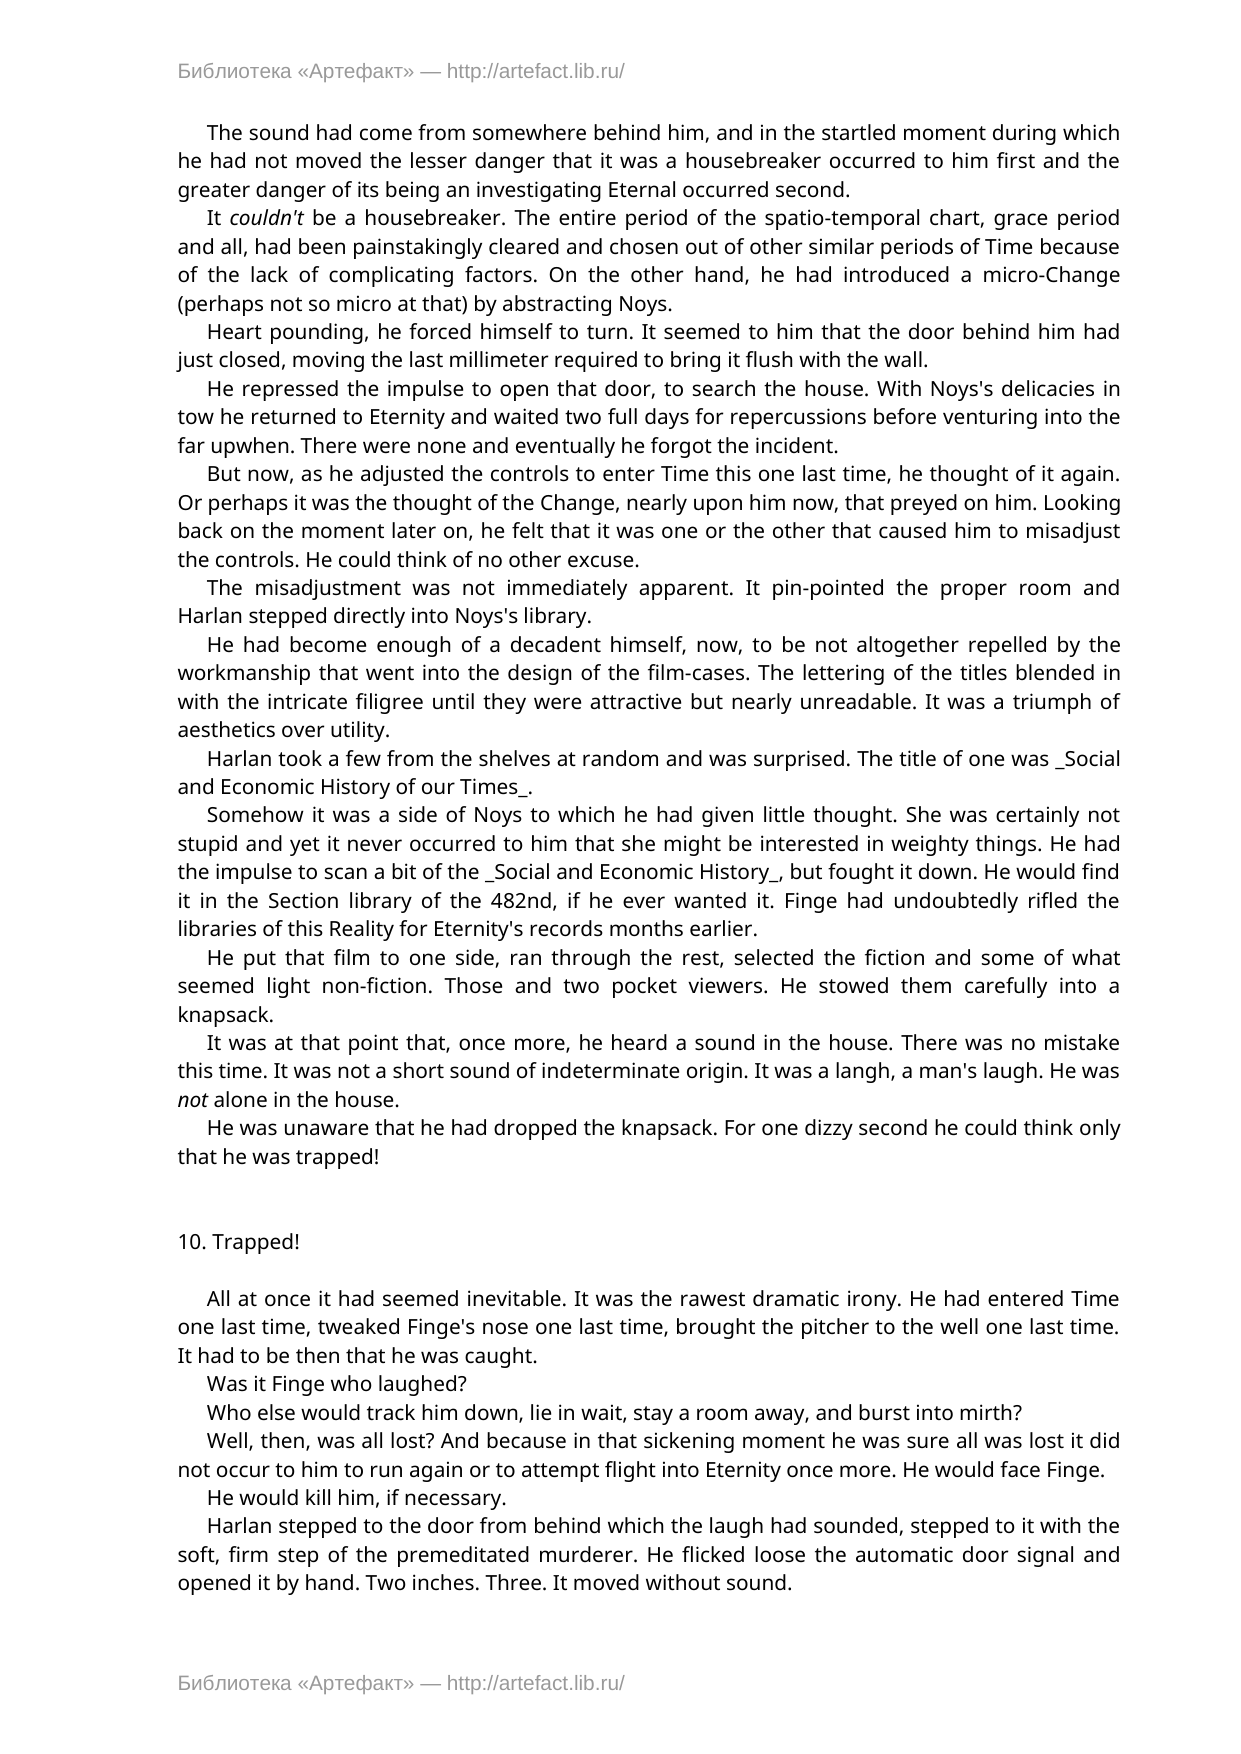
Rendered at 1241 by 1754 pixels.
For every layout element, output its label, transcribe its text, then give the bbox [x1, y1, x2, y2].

text He put that film to one side, ran through the rest, selected the fiction and some of what seemed light non-fiction. Those and two pocket viewers. He stowed them carefully into a knapsack. [177, 943, 1122, 1028]
text The sound had come from somewhere behind him, and in the startled moment during which he had not moved the lesser danger that it was a housebreaker occurred to him first and the greater danger of its being an investigating Eternal occurred second. [177, 118, 1122, 203]
text Who else would track him down, lie in wait, stay a room away, and burst into mirth? [177, 1398, 1122, 1426]
text Harlan took a few from the shelves at random and was surprised. The title of one was _Social and Economic History of our Times_. [177, 744, 1122, 801]
text He would kill him, if necessary. [177, 1483, 1122, 1512]
text It was at that point that, once more, he heard a sound in the house. There was no mistake this time. It was not a short sound of indeterminate origin. It was a langh, a man's laugh. He was not alone in the house. [177, 1028, 1122, 1113]
text It couldn't be a housebreaker. The entire period of the spatio-temporal chart, grace period and all, had been painstakingly cleared and chosen out of other similar periods of Time because of the lack of complicating factors. On the other hand, he had introduced a micro-Change (perhaps not so micro at that) by abstracting Noys. [177, 203, 1122, 317]
text The misadjustment was not immediately apparent. It pin-pointed the proper room and Harlan stepped directly into Noys's library. [177, 573, 1122, 630]
text He was unaware that he had dropped the knapsack. For one dizzy second he could think only that he was trapped! [177, 1113, 1122, 1170]
subtitle 10. Trapped! [177, 1227, 1122, 1256]
text Well, then, was all lost? And because in that sickening moment he was sure all was lost it did not occur to him to run again or to attempt flight into Eternity once more. He would face Finge. [177, 1426, 1122, 1483]
text Heart pounding, he forced himself to turn. It seemed to him that the door behind him had just closed, moving the last millimeter required to bring it flush with the wall. [177, 317, 1122, 374]
text All at once it had seemed inevitable. It was the rawest dramatic irony. He had entered Time one last time, tweaked Finge's nose one last time, brought the pitcher to the well one last time. It had to be then that he was caught. [177, 1284, 1122, 1369]
text Somehow it was a side of Noys to which he had given little thought. She was certainly not stupid and yet it never occurred to him that she might be interested in weighty things. He had the impulse to scan a bit of the _Social and Economic History_, but fought it down. He would find it in the Section library of the 482nd, if he ever wanted it. Finge had undoubtedly rifled the libraries of this Reality for Eternity's records months earlier. [177, 801, 1122, 943]
text But now, as he adjusted the controls to enter Time this one last time, he thought of it again. Or perhaps it was the thought of the Change, nearly upon him now, that preyed on him. Looking back on the moment later on, he felt that it was one or the other that caused him to misadjust the controls. He could think of no other excuse. [177, 459, 1122, 573]
text Harlan stepped to the door from behind which the laugh had sounded, stepped to it with the soft, firm step of the premeditated murderer. He flicked loose the automatic door signal and opened it by hand. Two inches. Three. It moved without sound. [177, 1512, 1122, 1597]
text He repressed the impulse to open that door, to search the house. With Noys's delicacies in tow he returned to Eternity and waited two full days for repercussions before venturing into the far upwhen. There were none and eventually he forgot the incident. [177, 374, 1122, 459]
text He had become enough of a decadent himself, now, to be not altogether repelled by the workmanship that went into the design of the film-cases. The lettering of the titles blended in with the intricate filigree until they were attractive but nearly unreadable. It was a triumph of aesthetics over utility. [177, 630, 1122, 744]
text Was it Finge who laughed? [177, 1369, 1122, 1398]
